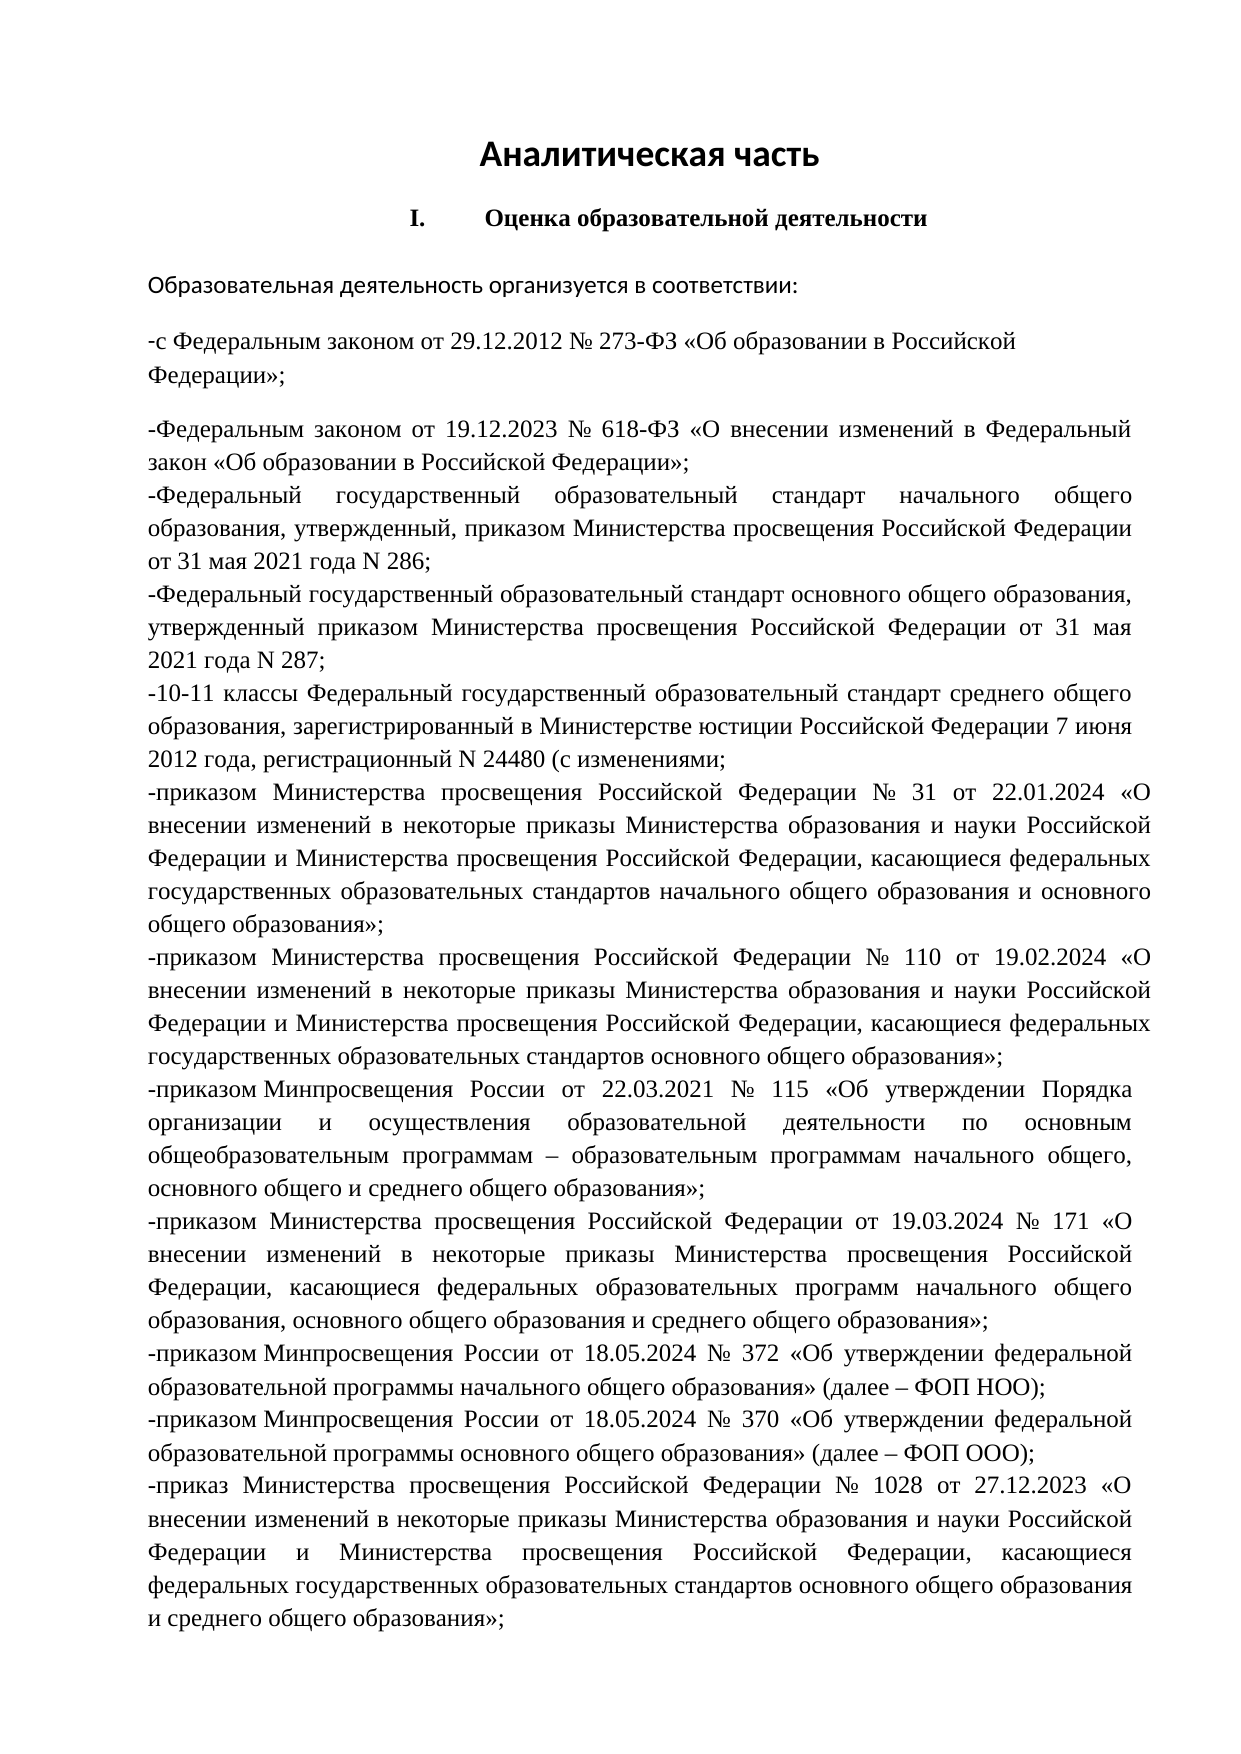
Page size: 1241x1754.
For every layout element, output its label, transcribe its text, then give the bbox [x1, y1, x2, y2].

text -Федеральный государственный образовательный стандарт основного общего образования, утвержденный приказом Министерства просвещения Российской Федерации от 31 мая 2021 года N 287; [148, 579, 1133, 674]
text -Федеральным законом от 19.12.2023 № 618-ФЗ «О внесении изменений в Федеральный закон «Об образовании в Российской Федерации»; [148, 443, 1133, 476]
text -приказом Министерства просвещения Российской Федерации № 110 от 19.02.2024 «О внесении изменений в некоторые приказы Министерства образования и науки Российской Федерации и Министерства просвещения Российской Федерации, касающиеся федеральных государственных образовательных стандартов основного общего образования»; [148, 1037, 1152, 1070]
text -с Федеральным законом от 29.12.2012 № 273-ФЗ «Об образовании в Российской Федерации»; [148, 325, 1152, 389]
text Аналитическая часть [148, 130, 1152, 176]
text Образовательная деятельность организуется в соответствии: [148, 269, 1152, 300]
text -приказом Министерства просвещения Российской Федерации от 19.03.2024 № 171 «О внесении изменений в некоторые приказы Министерства просвещения Российской Федерации, касающиеся федеральных образовательных программ начального общего образования, основного общего образования и среднего общего образования»; [148, 1301, 1133, 1334]
text -10-11 классы Федеральный государственный образовательный стандарт среднего общего образования, зарегистрированный в Министерстве юстиции Российской Федерации 7 июня 2012 года, регистрационный N 24480 (с изменениями; [148, 678, 1133, 773]
text -приказом Минпросвещения России от 18.05.2024 № 370 «Об утверждении федеральной образовательной программы основного общего образования» (далее – ФОП ООО); [148, 1404, 1133, 1466]
text -приказом Минпросвещения России от 22.03.2021 № 115 «Об утверждении Порядка организации и осуществления образовательной деятельности по основным общеобразовательным программам – образовательным программам начального общего, основного общего и среднего общего образования»; [148, 1074, 1133, 1202]
text -приказом Минпросвещения России от 18.05.2024 № 372 «Об утверждении федеральной образовательной программы начального общего образования» (далее – ФОП НОО); [148, 1338, 1133, 1400]
list Оценка образовательной деятельности [185, 203, 1152, 232]
text -приказ Министерства просвещения Российской Федерации № 1028 от 27.12.2023 «О внесении изменений в некоторые приказы Министерства образования и науки Российской Федерации и Министерства просвещения Российской Федерации, касающиеся федеральных государственных образовательных стандартов основного общего образования и среднего общего образования»; [148, 1598, 1133, 1631]
text -приказом Министерства просвещения Российской Федерации № 31 от 22.01.2024 «О внесении изменений в некоторые приказы Министерства образования и науки Российской Федерации и Министерства просвещения Российской Федерации, касающиеся федеральных государственных образовательных стандартов начального общего образования и основного общего образования»; [148, 905, 1152, 938]
text -Федеральный государственный образовательный стандарт начального общего образования, утвержденный, приказом Министерства просвещения Российской Федерации от 31 мая 2021 года N 286; [148, 480, 1133, 575]
